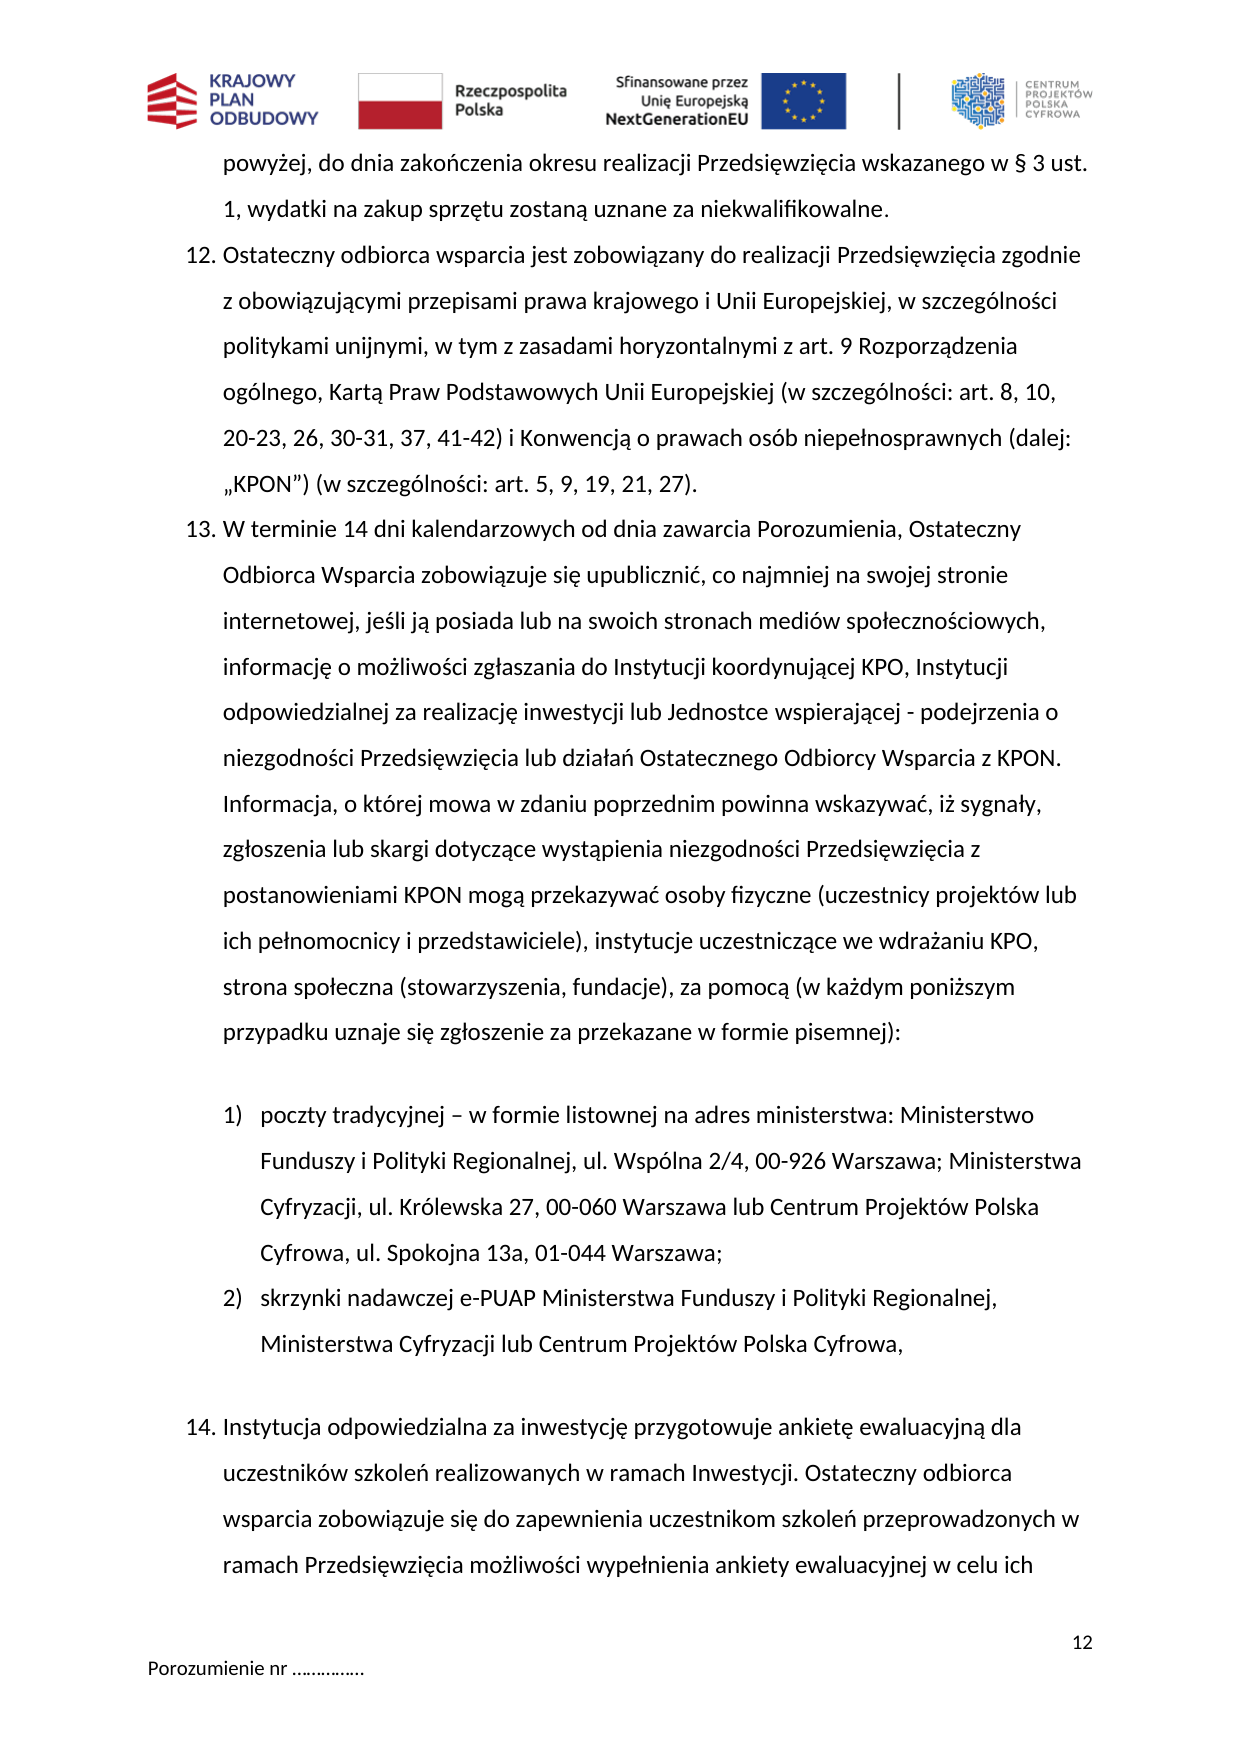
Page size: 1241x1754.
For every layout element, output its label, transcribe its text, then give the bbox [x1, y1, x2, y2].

list skrzynki nadawczej e-PUAP Ministerstwa Funduszy i Polityki Regionalnej, Ministerstwa Cyfryzacji lub Centrum Projektów Polska Cyfrowa, [223, 1283, 1093, 1359]
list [185, 148, 1093, 224]
list W terminie 14 dni kalendarzowych od dnia zawarcia Porozumienia, Ostateczny Odbiorca Wsparcia zobowiązuje się upublicznić, co najmniej na swojej stronie internetowej, jeśli ją posiada lub na swoich stronach mediów społecznościowych, informację o możliwości zgłaszania do Instytucji koordynującej KPO, Instytucji odpowiedzialnej za realizację inwestycji lub Jednostce wspierającej - podejrzenia o niezgodności Przedsięwzięcia lub działań Ostatecznego Odbiorcy Wsparcia z KPON. Informacja, o której mowa w zdaniu poprzednim powinna wskazywać, iż sygnały, zgłoszenia lub skargi dotyczące wystąpienia niezgodności Przedsięwzięcia z postanowieniami KPON mogą przekazywać osoby fizyczne (uczestnicy projektów lub ich pełnomocnicy i przedstawiciele), instytucje uczestniczące we wdrażaniu KPO, strona społeczna (stowarzyszenia, fundacje), za pomocą (w każdym poniższym przypadku uznaje się zgłoszenie za przekazane w formie pisemnej): [185, 513, 1093, 1047]
list Ostateczny odbiorca wsparcia jest zobowiązany do realizacji Przedsięwzięcia zgodnie z obowiązującymi przepisami prawa krajowego i Unii Europejskiej, w szczególności politykami unijnymi, w tym z zasadami horyzontalnymi z art. 9 Rozporządzenia ogólnego, Kartą Praw Podstawowych Unii Europejskiej (w szczególności: art. 8, 10, 20-23, 26, 30-31, 37, 41-42) i Konwencją o prawach osób niepełnosprawnych (dalej: „KPON”) (w szczególności: art. 5, 9, 19, 21, 27). [185, 239, 1093, 498]
picture [147, 73, 1093, 130]
list poczty tradycyjnej – w formie listownej na adres ministerstwa: Ministerstwo Funduszy i Polityki Regionalnej, ul. Wspólna 2/4, 00-926 Warszawa; Ministerstwa Cyfryzacji, ul. Królewska 27, 00-060 Warszawa lub Centrum Projektów Polska Cyfrowa, ul. Spokojna 13a, 01-044 Warszawa; [223, 1100, 1093, 1267]
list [185, 1412, 1093, 1579]
